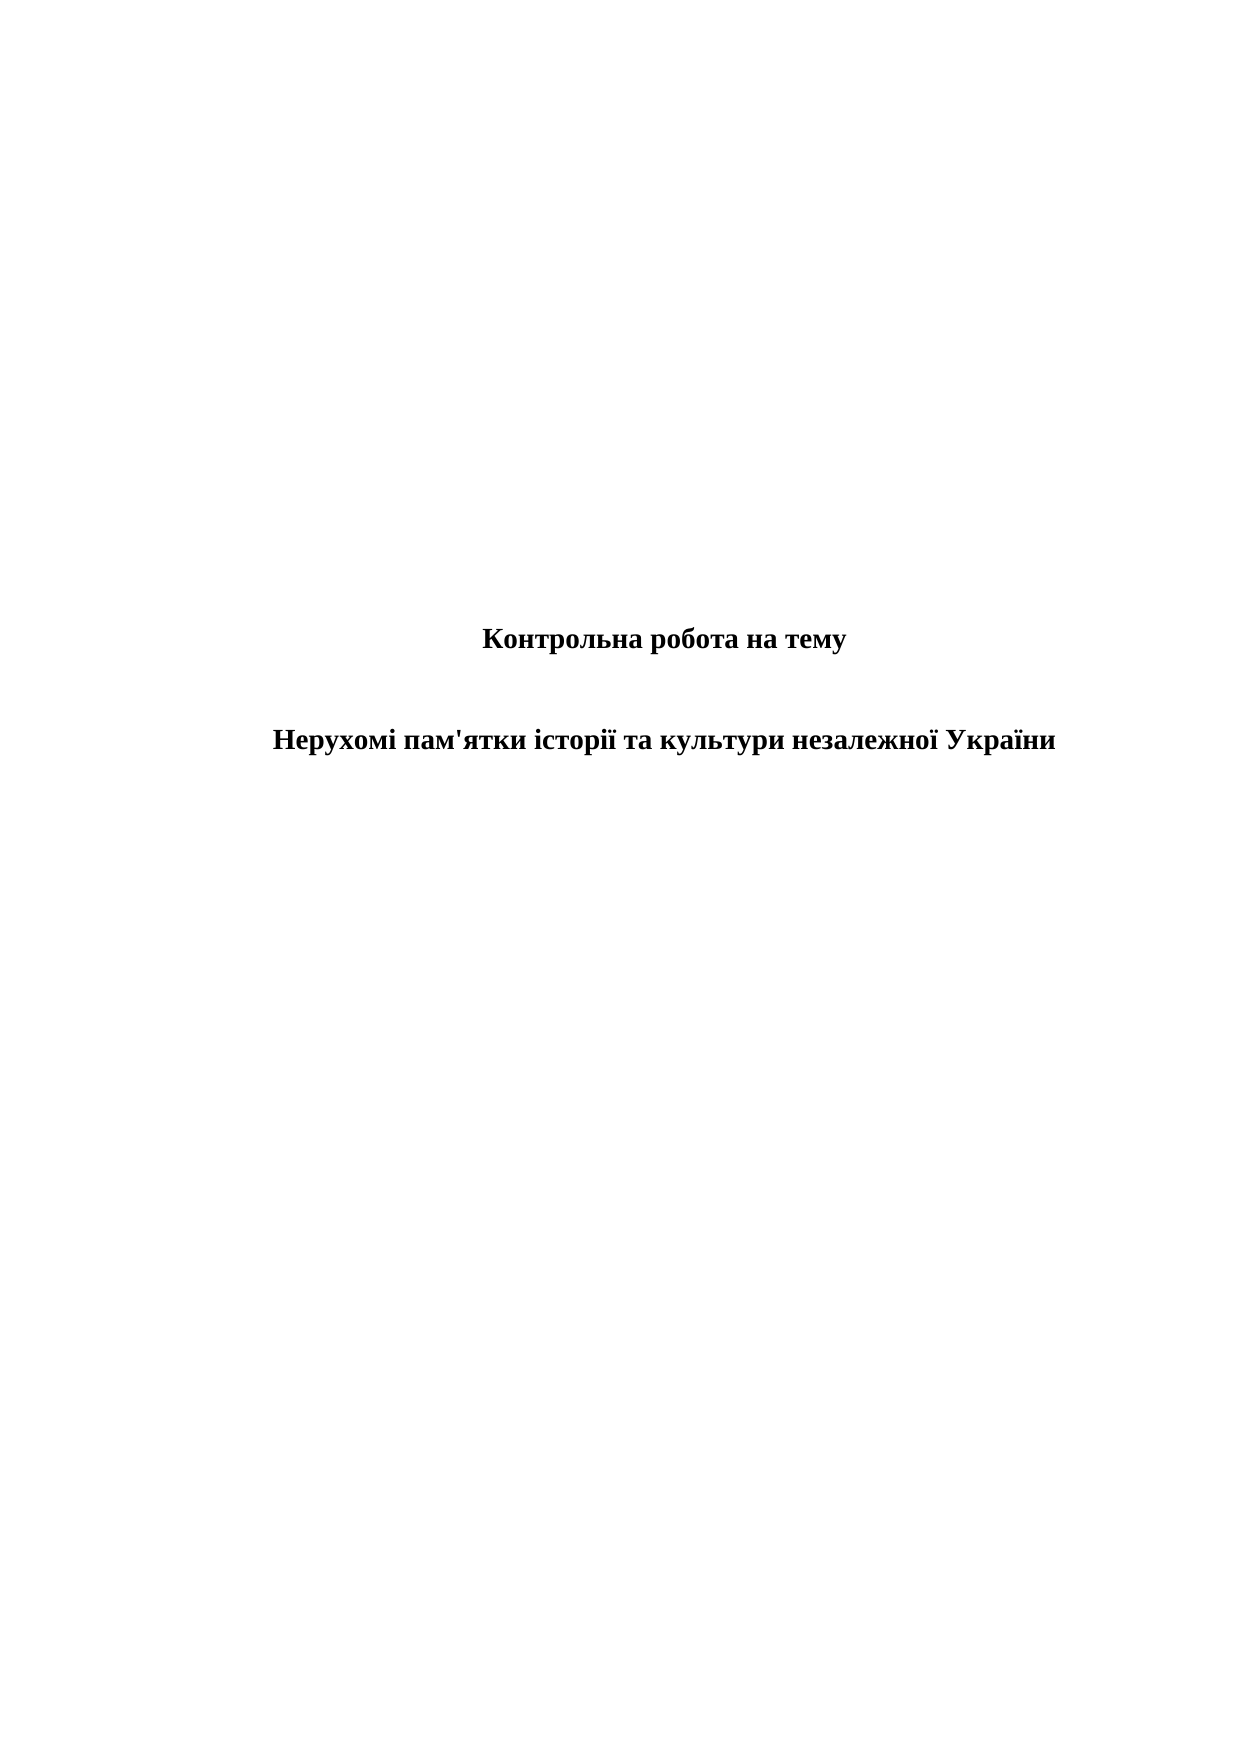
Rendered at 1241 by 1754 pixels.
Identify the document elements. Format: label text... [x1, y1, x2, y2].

text Нерухомі пам'ятки історії та культури незалежної України [177, 722, 1152, 755]
text Контрольна робота на тему [177, 621, 1152, 655]
